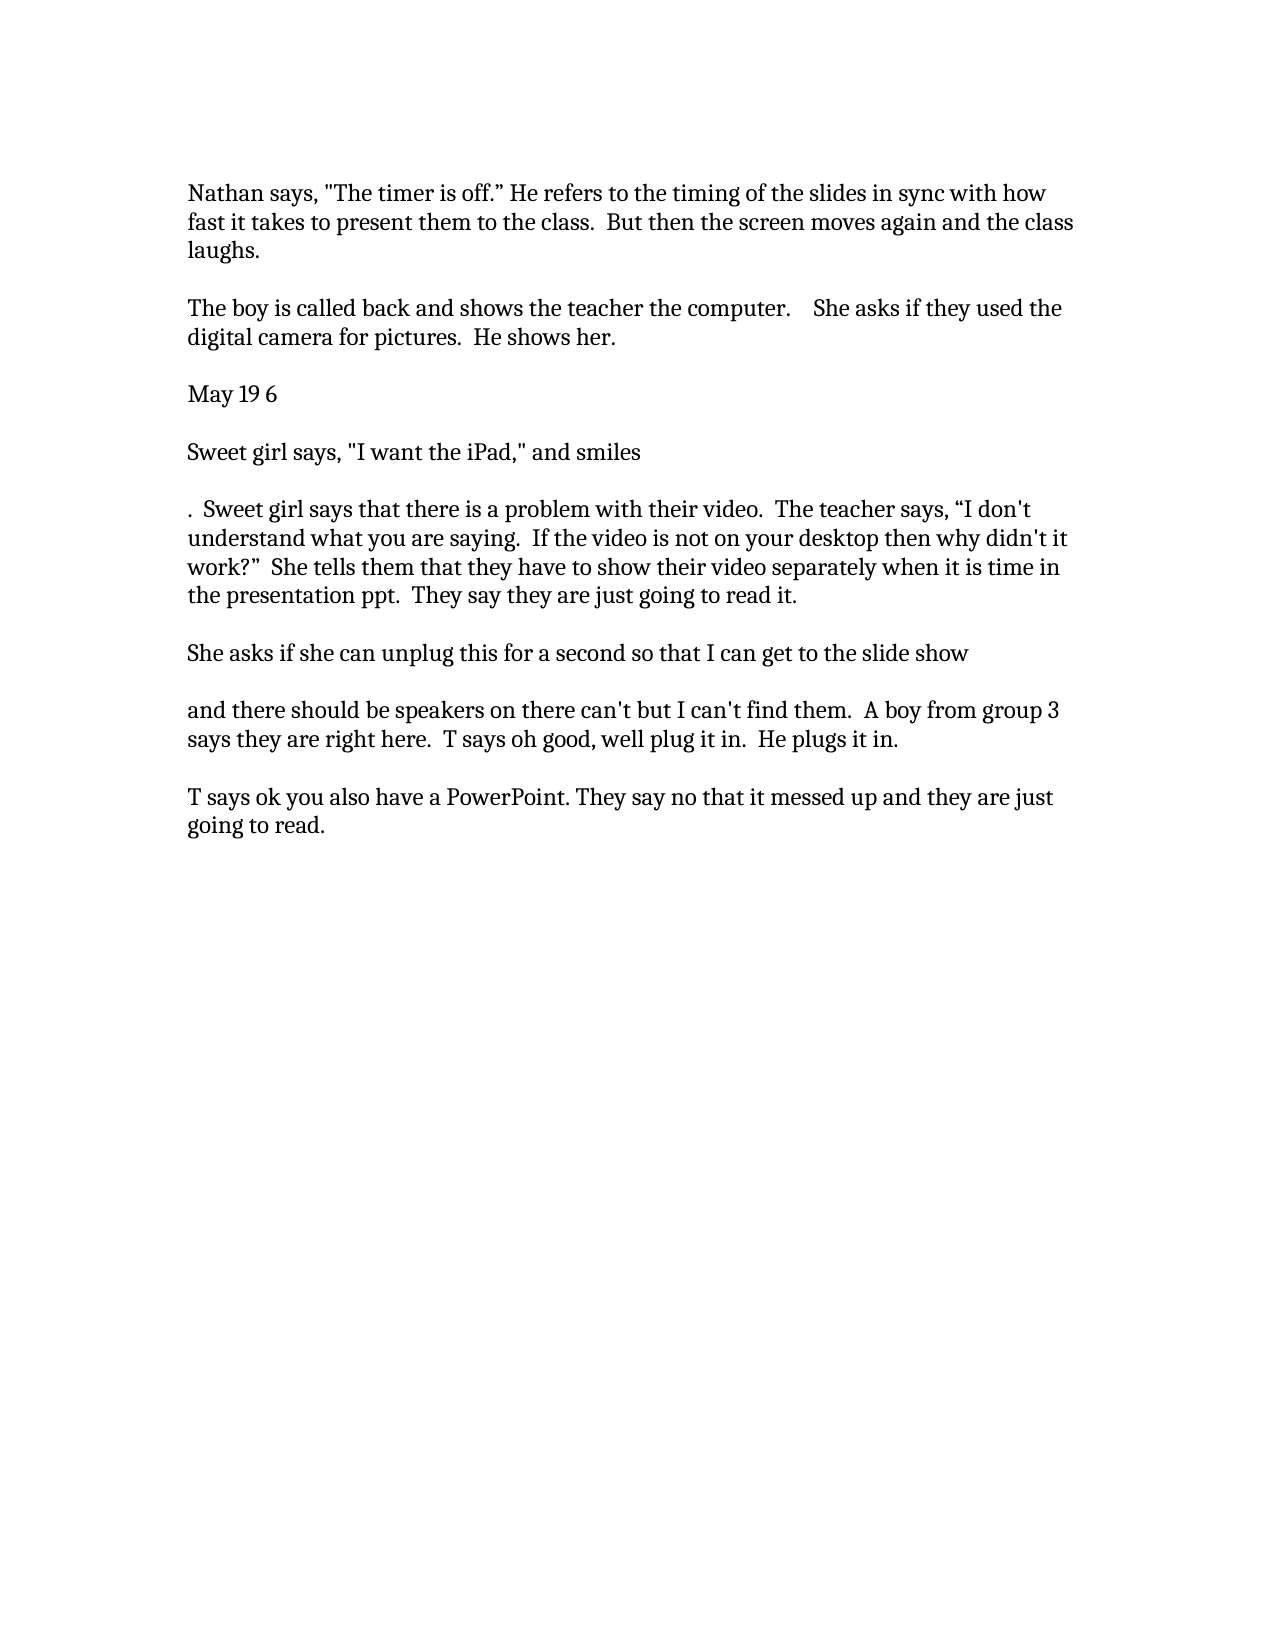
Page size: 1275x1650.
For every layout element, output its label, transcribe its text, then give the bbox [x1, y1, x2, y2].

text . Sweet girl says that there is a problem with their video. The teacher says, “I don't understand what you are saying. If the video is not on your desktop then why didn't it work?” She tells them that they have to show their video separately when it is time in the presentation ppt. They say they are just going to read it. She asks if she can unplug this for a second so that I can get to the slide show [187, 495, 1087, 667]
text and there should be speakers on there can't but I can't find them. A boy from group 3 says they are right here. T says oh good, well plug it in. He plugs it in. [187, 696, 1087, 754]
text May 19 6 [187, 380, 1087, 409]
text The boy is called back and shows the teacher the computer. She asks if they used the digital camera for pictures. He shows her. [187, 294, 1087, 351]
text Sweet girl says, "I want the iPad," and smiles [187, 437, 1087, 466]
text T says ok you also have a PowerPoint. They say no that it messed up and they are just going to read. [187, 782, 1087, 840]
text Nathan says, "The timer is off.” He refers to the timing of the slides in sync with how fast it takes to present them to the class. But then the screen moves again and the class laughs. [187, 179, 1087, 265]
